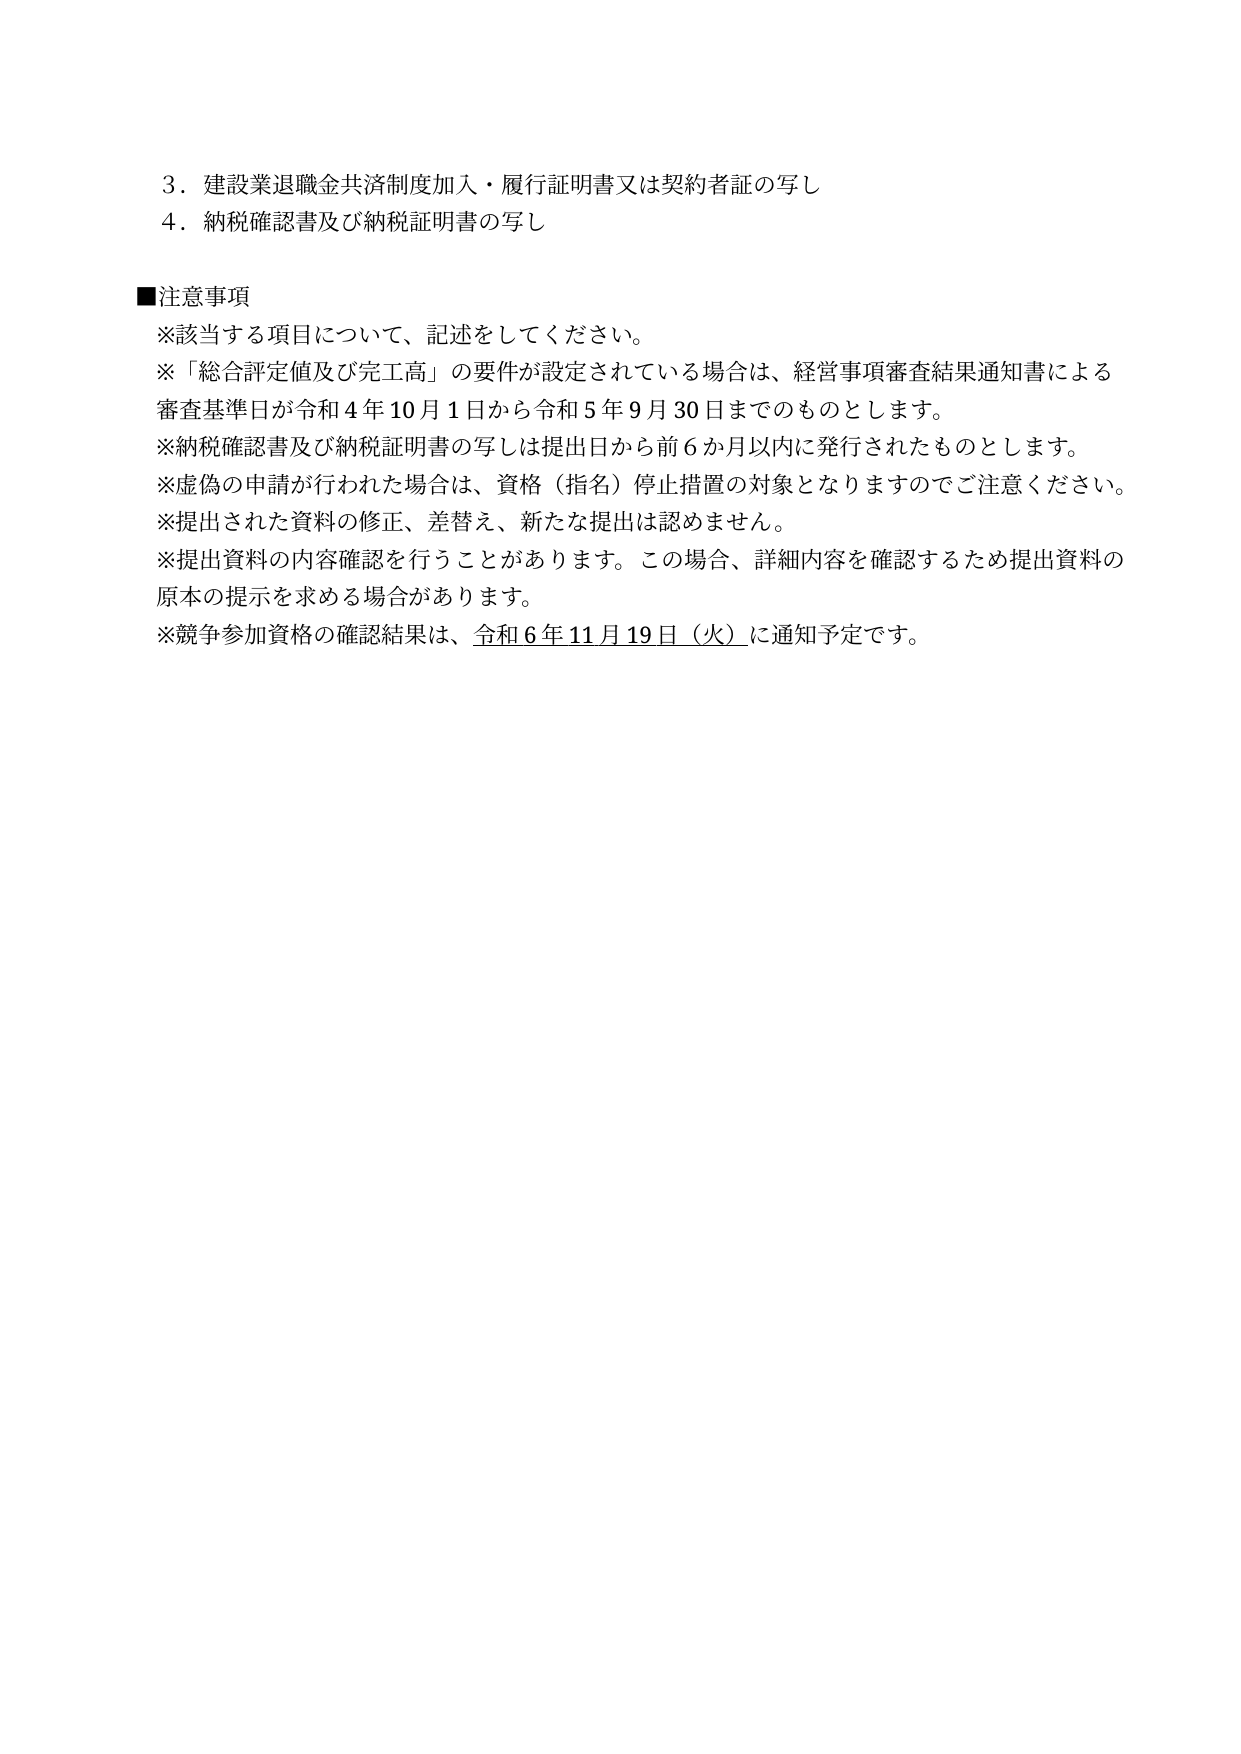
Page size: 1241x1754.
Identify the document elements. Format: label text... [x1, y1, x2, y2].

text ※納税確認書及び納税証明書の写しは提出日から前６か月以内に発行されたものとします。 [156, 427, 1128, 464]
text ※該当する項目について、記述をしてください。 [157, 314, 1128, 352]
text ※「総合評定値及び完工高」の要件が設定されている場合は、経営事項審査結果通知書による審査基準日が令和4年10月1日から令和5年9月30日までのものとします。 [156, 352, 1128, 427]
text ※提出資料の内容確認を行うことがあります。この場合、詳細内容を確認するため提出資料の原本の提示を求める場合があります。 [157, 539, 1128, 614]
text ※虚偽の申請が行われた場合は、資格（指名）停止措置の対象となりますのでご注意ください。 [157, 464, 1128, 502]
text ※競争参加資格の確認結果は、令和6年11月19日（火）に通知予定です。 [157, 614, 1128, 652]
list 建設業退職金共済制度加入・履行証明書又は契約者証の写し [157, 164, 1128, 202]
text ■注意事項 [112, 277, 1128, 314]
text ※提出された資料の修正、差替え、新たな提出は認めません。 [157, 502, 1128, 539]
list 納税確認書及び納税証明書の写し [157, 202, 1128, 239]
